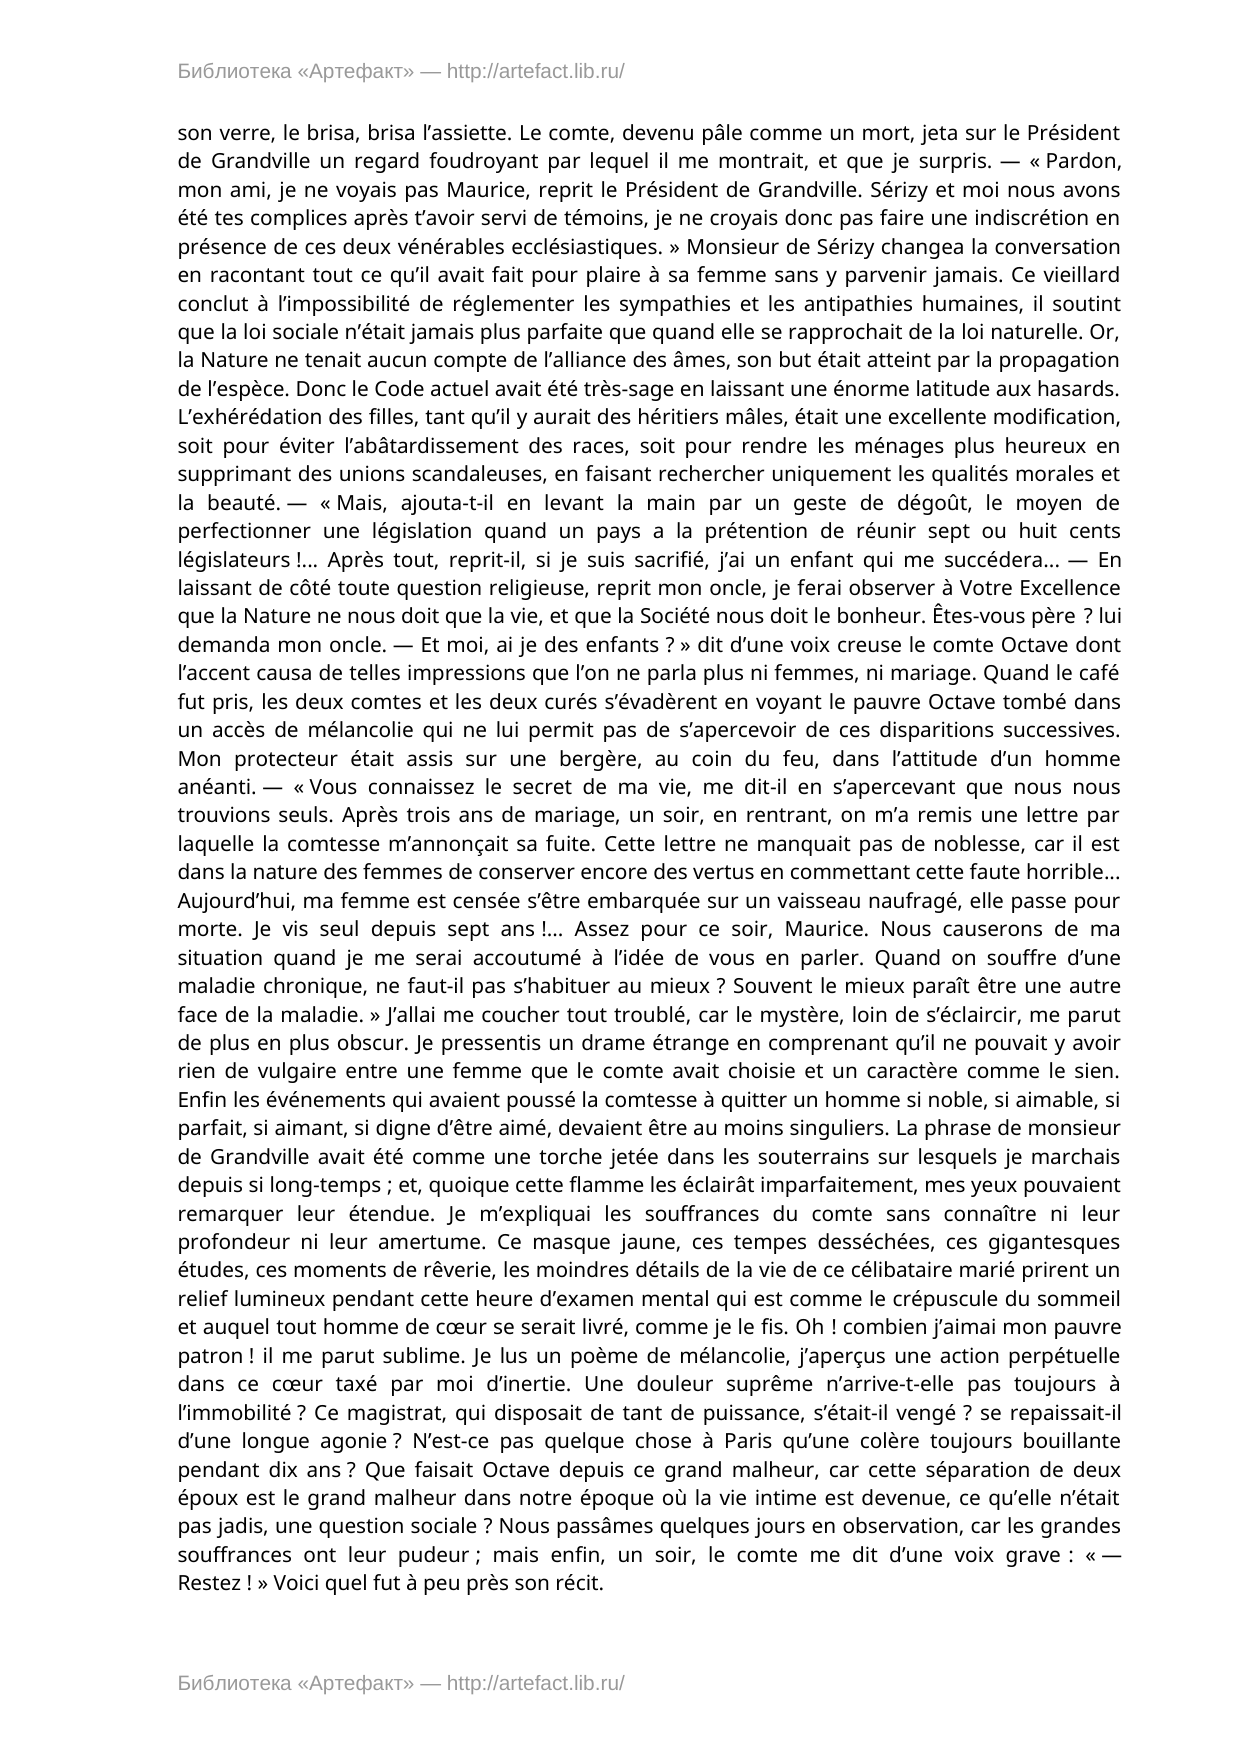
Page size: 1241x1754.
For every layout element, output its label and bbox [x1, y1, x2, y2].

text [177, 118, 1122, 1597]
